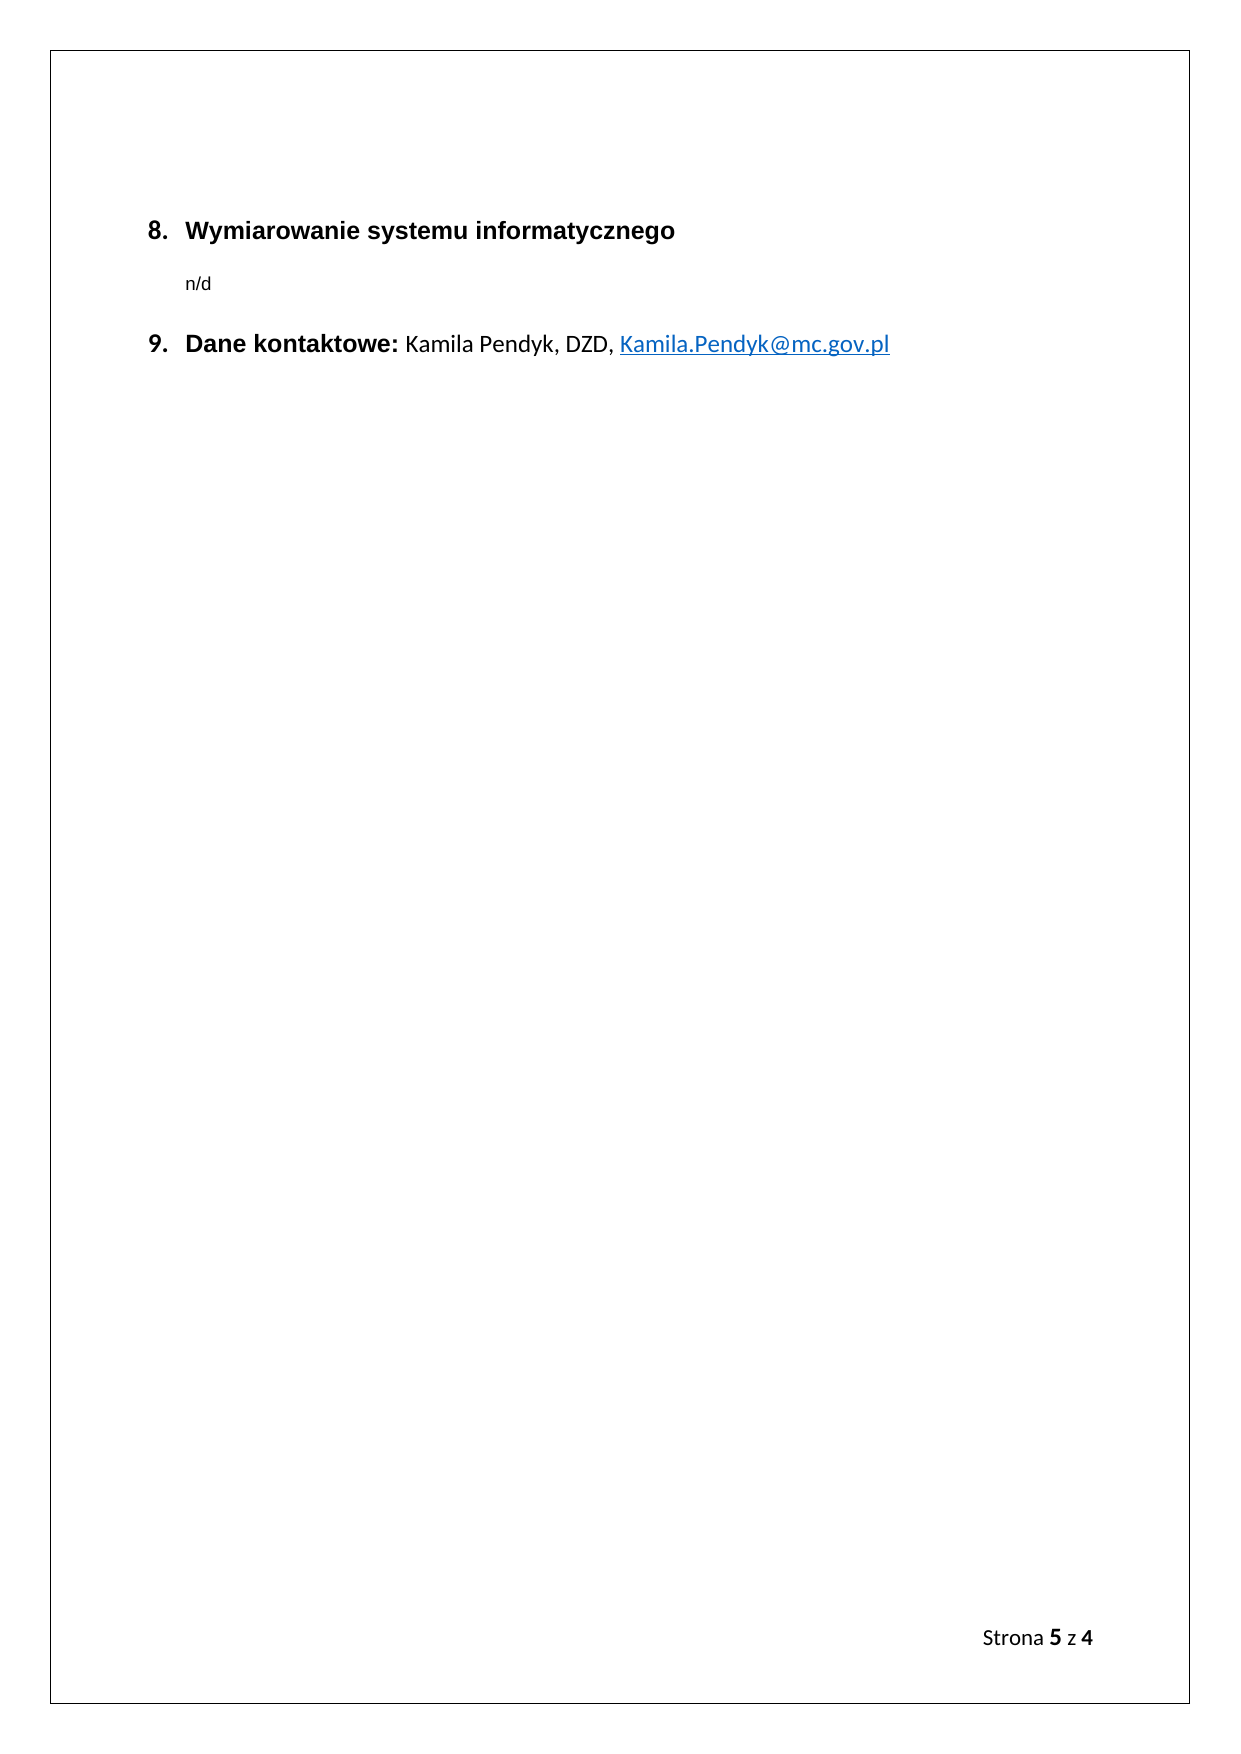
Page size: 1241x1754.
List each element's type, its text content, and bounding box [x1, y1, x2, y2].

list Wymiarowanie systemu informatycznego [148, 213, 1093, 246]
list n/d [185, 272, 1093, 294]
list Dane kontaktowe: Kamila Pendyk, DZD, Kamila.Pendyk@mc.gov.pl [148, 326, 1093, 359]
